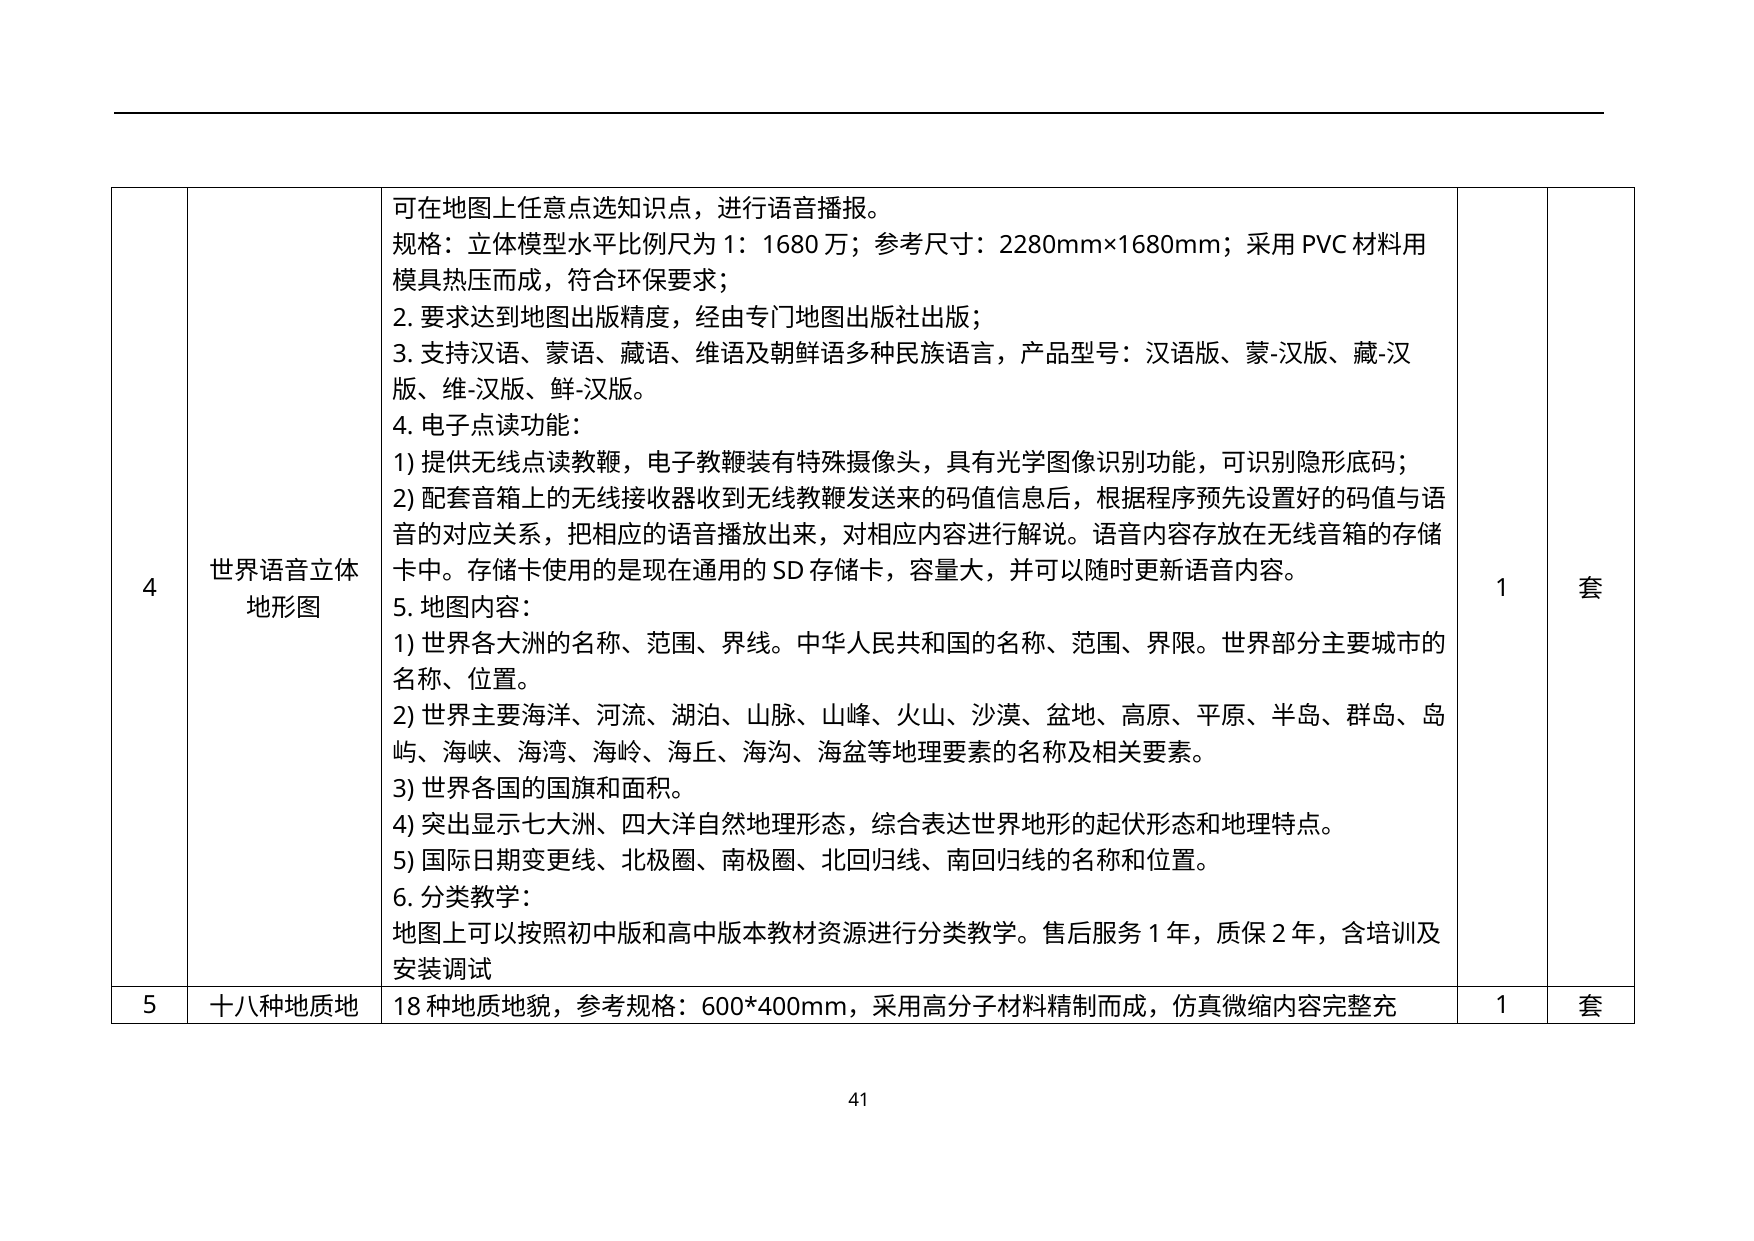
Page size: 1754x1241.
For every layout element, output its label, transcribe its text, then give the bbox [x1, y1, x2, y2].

table_cell 1 [1458, 987, 1547, 1023]
table_cell 套 [1548, 188, 1634, 986]
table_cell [382, 987, 1457, 1023]
table_cell 十八种地质地貌模型 [188, 987, 381, 1023]
table_cell 1 [1458, 188, 1547, 986]
table_cell 4 [112, 188, 187, 986]
table_cell 套 [1548, 987, 1634, 1023]
table_cell 5 [112, 987, 187, 1023]
table_cell 可在地图上任意点选知识点，进行语音播报。 规格：立体模型水平比例尺为1：1680万；参考尺寸：2280mm×1680mm；采用PVC材料用模具热压而成，符合环保要求； 2. 要求达到地图出版精度，经由专门地图出版社出版； 3. 支持汉语、蒙语、藏语、维语及朝鲜语多种民族语言，产品型号：汉语版、蒙-汉版、藏-汉版、维-汉版、鲜-汉版。 4. 电子点读功能： 1) 提供无线点读教鞭，电子教鞭装有特殊摄像头，具有光学图像识别功能，可识别隐形底码； 2) 配套音箱上的无线接收器收到无线教鞭发送来的码值信息后，根据程序预先设置好的码值与语音的对应关系，把相应的语音播放出来，对相应内容进行解说。语音内容存放在无线音箱的存储卡中。存储卡使用的是现在通用的SD存储卡，容量大，并可以随时更新语音内容。 5. 地图内容： 1) 世界各大洲的名称、范围、界线。中华人民共和国的名称、范围、界限。世界部分主要城市的名称、位置。 2) 世界主要海洋、河流、湖泊、山脉、山峰、火山、沙漠、盆地、高原、平原、半岛、群岛、岛屿、海峡、海湾、海岭、海丘、海沟、海盆等地理要素的名称及相关要素。 3) 世界各国的国旗和面积。 4) 突出显示七大洲、四大洋自然地理形态，综合表达世界地形的起伏形态和地理特点。 5) 国际日期变更线、北极圈、南极圈、北回归线、南回归线的名称和位置。 6. 分类教学： 地图上可以按照初中版和高中版本教材资源进行分类教学。售后服务1年，质保2年，含培训及安装调试 [382, 188, 1457, 986]
table_cell 世界语音立体地形图 [188, 188, 381, 986]
